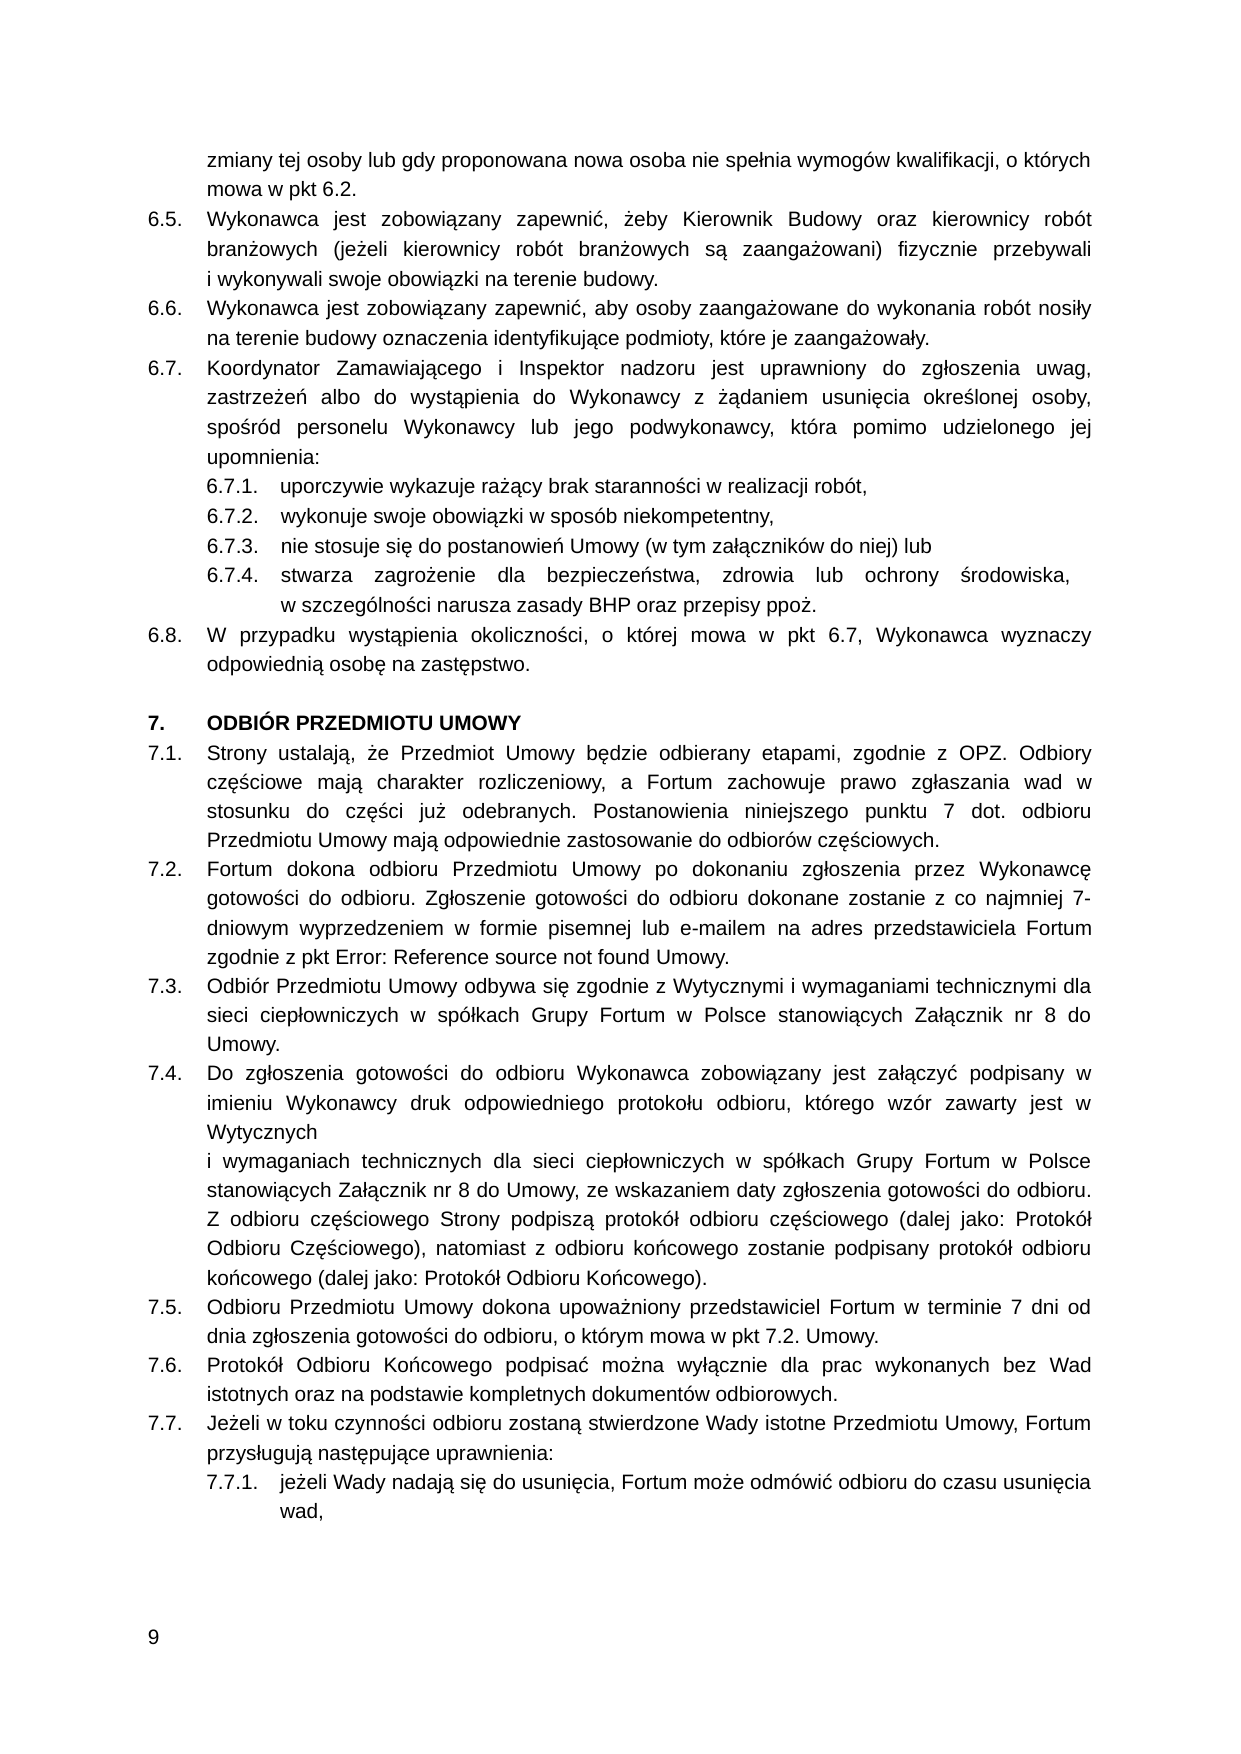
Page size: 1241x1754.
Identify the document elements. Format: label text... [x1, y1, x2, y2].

list Wykonawca jest zobowiązany zapewnić, żeby Kierownik Budowy oraz kierownicy robót branżowych (jeżeli kierownicy robót branżowych są zaangażowani) fizycznie przebywali i wykonywali swoje obowiązki na terenie budowy. [148, 207, 1093, 290]
list uporczywie wykazuje rażący brak staranności w realizacji robót, [206, 474, 1093, 498]
list stwarza zagrożenie dla bezpieczeństwa, zdrowia lub ochrony środowiska, w szczególności narusza zasady BHP oraz przepisy ppoż. [207, 563, 1093, 617]
list Jeżeli w toku czynności odbioru zostaną stwierdzone Wady istotne Przedmiotu Umowy, Fortum przysługują następujące uprawnienia: [148, 1411, 1093, 1464]
list Strony ustalają, że Przedmiot Umowy będzie odbierany etapami, zgodnie z OPZ. Odbiory częściowe mają charakter rozliczeniowy, a Fortum zachowuje prawo zgłaszania wad w stosunku do części już odebranych. Postanowienia niniejszego punktu 7 dot. odbioru Przedmiotu Umowy mają odpowiednie zastosowanie do odbiorów częściowych. [148, 740, 1093, 852]
list wykonuje swoje obowiązki w sposób niekompetentny, [207, 504, 1093, 528]
subtitle ODBIÓR PRZEDMIOTU UMOWY [148, 711, 1093, 735]
list Wykonawca jest zobowiązany zapewnić, aby osoby zaangażowane do wykonania robót nosiły na terenie budowy oznaczenia identyfikujące podmioty, które je zaangażowały. [148, 296, 1093, 350]
list Koordynator Zamawiającego i Inspektor nadzoru jest uprawniony do zgłoszenia uwag, zastrzeżeń albo do wystąpienia do Wykonawcy z żądaniem usunięcia określonej osoby, spośród personelu Wykonawcy lub jego podwykonawcy, która pomimo udzielonego jej upomnienia: [148, 355, 1093, 468]
list Protokół Odbioru Końcowego podpisać można wyłącznie dla prac wykonanych bez Wad istotnych oraz na podstawie kompletnych dokumentów odbiorowych. [148, 1353, 1093, 1406]
list jeżeli Wady nadają się do usunięcia, Fortum może odmówić odbioru do czasu usunięcia wad, [206, 1469, 1093, 1523]
list nie stosuje się do postanowień Umowy (w tym załączników do niej) lub [207, 533, 1093, 557]
list Odbiór Przedmiotu Umowy odbywa się zgodnie z Wytycznymi i wymaganiami technicznymi dla sieci ciepłowniczych w spółkach Grupy Fortum w Polsce stanowiących Załącznik nr 8 do Umowy. [148, 974, 1093, 1056]
list Odbioru Przedmiotu Umowy dokona upoważniony przedstawiciel Fortum w terminie 7 dni od dnia zgłoszenia gotowości do odbioru, o którym mowa w pkt 7.2. Umowy. [148, 1294, 1093, 1348]
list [148, 148, 1093, 201]
list W przypadku wystąpienia okoliczności, o której mowa w pkt 6.7, Wykonawca wyznaczy odpowiednią osobę na zastępstwo. [148, 623, 1093, 676]
list Do zgłoszenia gotowości do odbioru Wykonawca zobowiązany jest załączyć podpisany w imieniu Wykonawcy druk odpowiedniego protokołu odbioru, którego wzór zawarty jest w Wytycznych i wymaganiach technicznych dla sieci ciepłowniczych w spółkach Grupy Fortum w Polsce stanowiących Załącznik nr 8 do Umowy, ze wskazaniem daty zgłoszenia gotowości do odbioru. Z odbioru częściowego Strony podpiszą protokół odbioru częściowego (dalej jako: Protokół Odbioru Częściowego), natomiast z odbioru końcowego zostanie podpisany protokół odbioru końcowego (dalej jako: Protokół Odbioru Końcowego). [148, 1061, 1093, 1289]
